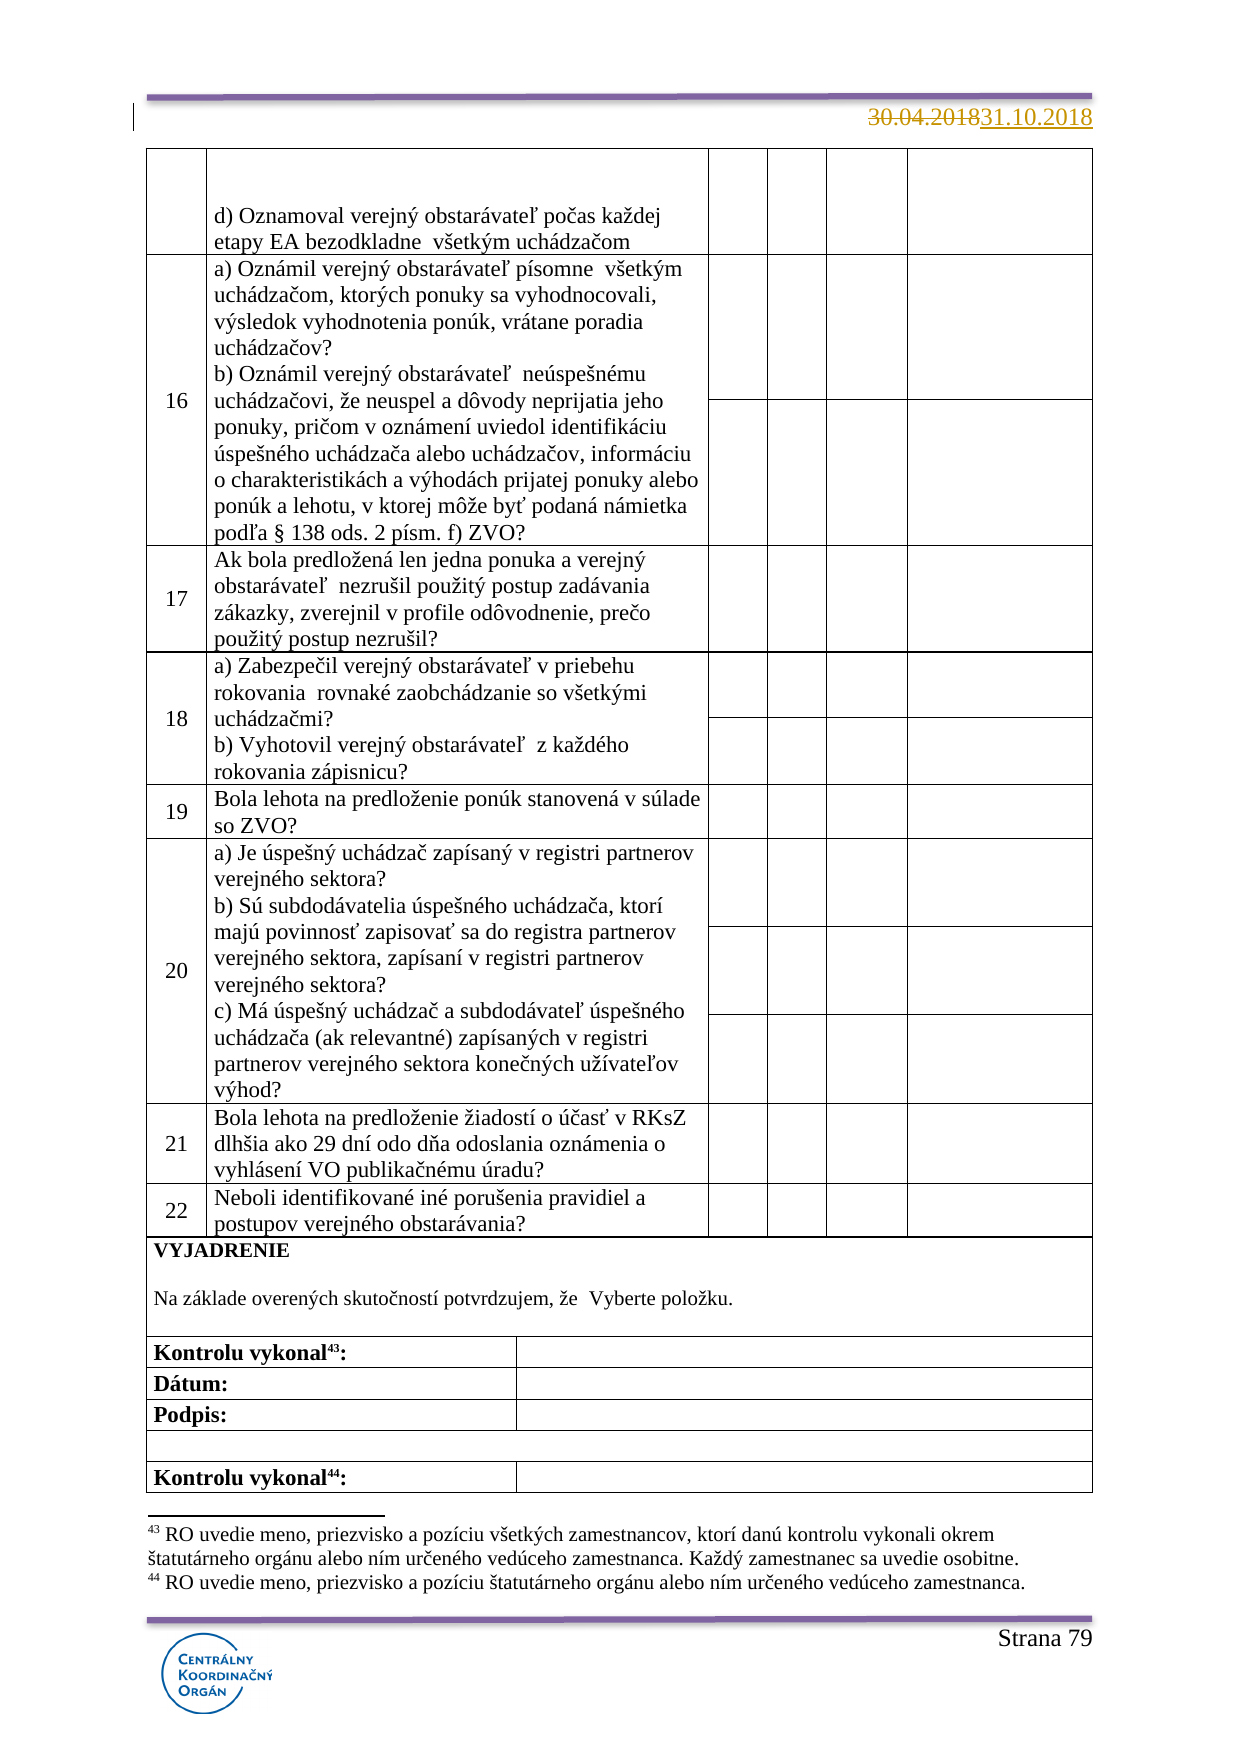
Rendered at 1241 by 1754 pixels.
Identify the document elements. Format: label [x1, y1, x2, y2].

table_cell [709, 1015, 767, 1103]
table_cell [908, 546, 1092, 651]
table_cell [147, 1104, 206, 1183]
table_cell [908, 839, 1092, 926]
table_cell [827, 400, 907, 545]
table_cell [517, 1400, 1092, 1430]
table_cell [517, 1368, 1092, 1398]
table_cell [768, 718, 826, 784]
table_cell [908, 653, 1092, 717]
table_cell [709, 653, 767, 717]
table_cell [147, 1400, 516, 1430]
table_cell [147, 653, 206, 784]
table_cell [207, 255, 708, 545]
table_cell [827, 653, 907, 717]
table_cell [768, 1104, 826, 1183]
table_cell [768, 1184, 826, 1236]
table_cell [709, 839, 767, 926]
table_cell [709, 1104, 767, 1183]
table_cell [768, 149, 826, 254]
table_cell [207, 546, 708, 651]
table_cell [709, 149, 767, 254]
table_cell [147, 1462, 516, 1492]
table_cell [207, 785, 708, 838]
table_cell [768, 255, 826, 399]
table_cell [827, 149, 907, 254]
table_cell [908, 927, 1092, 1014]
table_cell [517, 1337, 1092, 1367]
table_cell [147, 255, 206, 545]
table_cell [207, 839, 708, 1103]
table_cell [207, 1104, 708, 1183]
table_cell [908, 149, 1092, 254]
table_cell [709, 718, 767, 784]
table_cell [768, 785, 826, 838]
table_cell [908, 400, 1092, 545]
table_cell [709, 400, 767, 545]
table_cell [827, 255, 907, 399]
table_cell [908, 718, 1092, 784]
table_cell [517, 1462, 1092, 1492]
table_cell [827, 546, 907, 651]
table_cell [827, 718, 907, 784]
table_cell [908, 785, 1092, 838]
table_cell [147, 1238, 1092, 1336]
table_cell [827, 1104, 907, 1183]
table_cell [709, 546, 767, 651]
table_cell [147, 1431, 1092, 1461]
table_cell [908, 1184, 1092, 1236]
picture [159, 1631, 272, 1713]
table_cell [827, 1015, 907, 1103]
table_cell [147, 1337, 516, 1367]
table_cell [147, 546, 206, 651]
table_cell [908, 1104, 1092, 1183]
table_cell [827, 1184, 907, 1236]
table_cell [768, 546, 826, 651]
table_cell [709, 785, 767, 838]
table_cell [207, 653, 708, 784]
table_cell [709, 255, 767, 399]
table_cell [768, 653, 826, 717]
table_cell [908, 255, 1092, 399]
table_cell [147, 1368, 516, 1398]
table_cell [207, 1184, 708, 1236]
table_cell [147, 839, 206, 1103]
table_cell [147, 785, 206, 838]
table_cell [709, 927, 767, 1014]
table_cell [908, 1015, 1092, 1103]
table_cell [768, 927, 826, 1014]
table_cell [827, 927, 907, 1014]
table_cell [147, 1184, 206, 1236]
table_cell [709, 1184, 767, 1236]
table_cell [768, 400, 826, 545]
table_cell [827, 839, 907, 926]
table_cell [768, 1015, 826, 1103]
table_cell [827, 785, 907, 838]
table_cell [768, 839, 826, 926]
